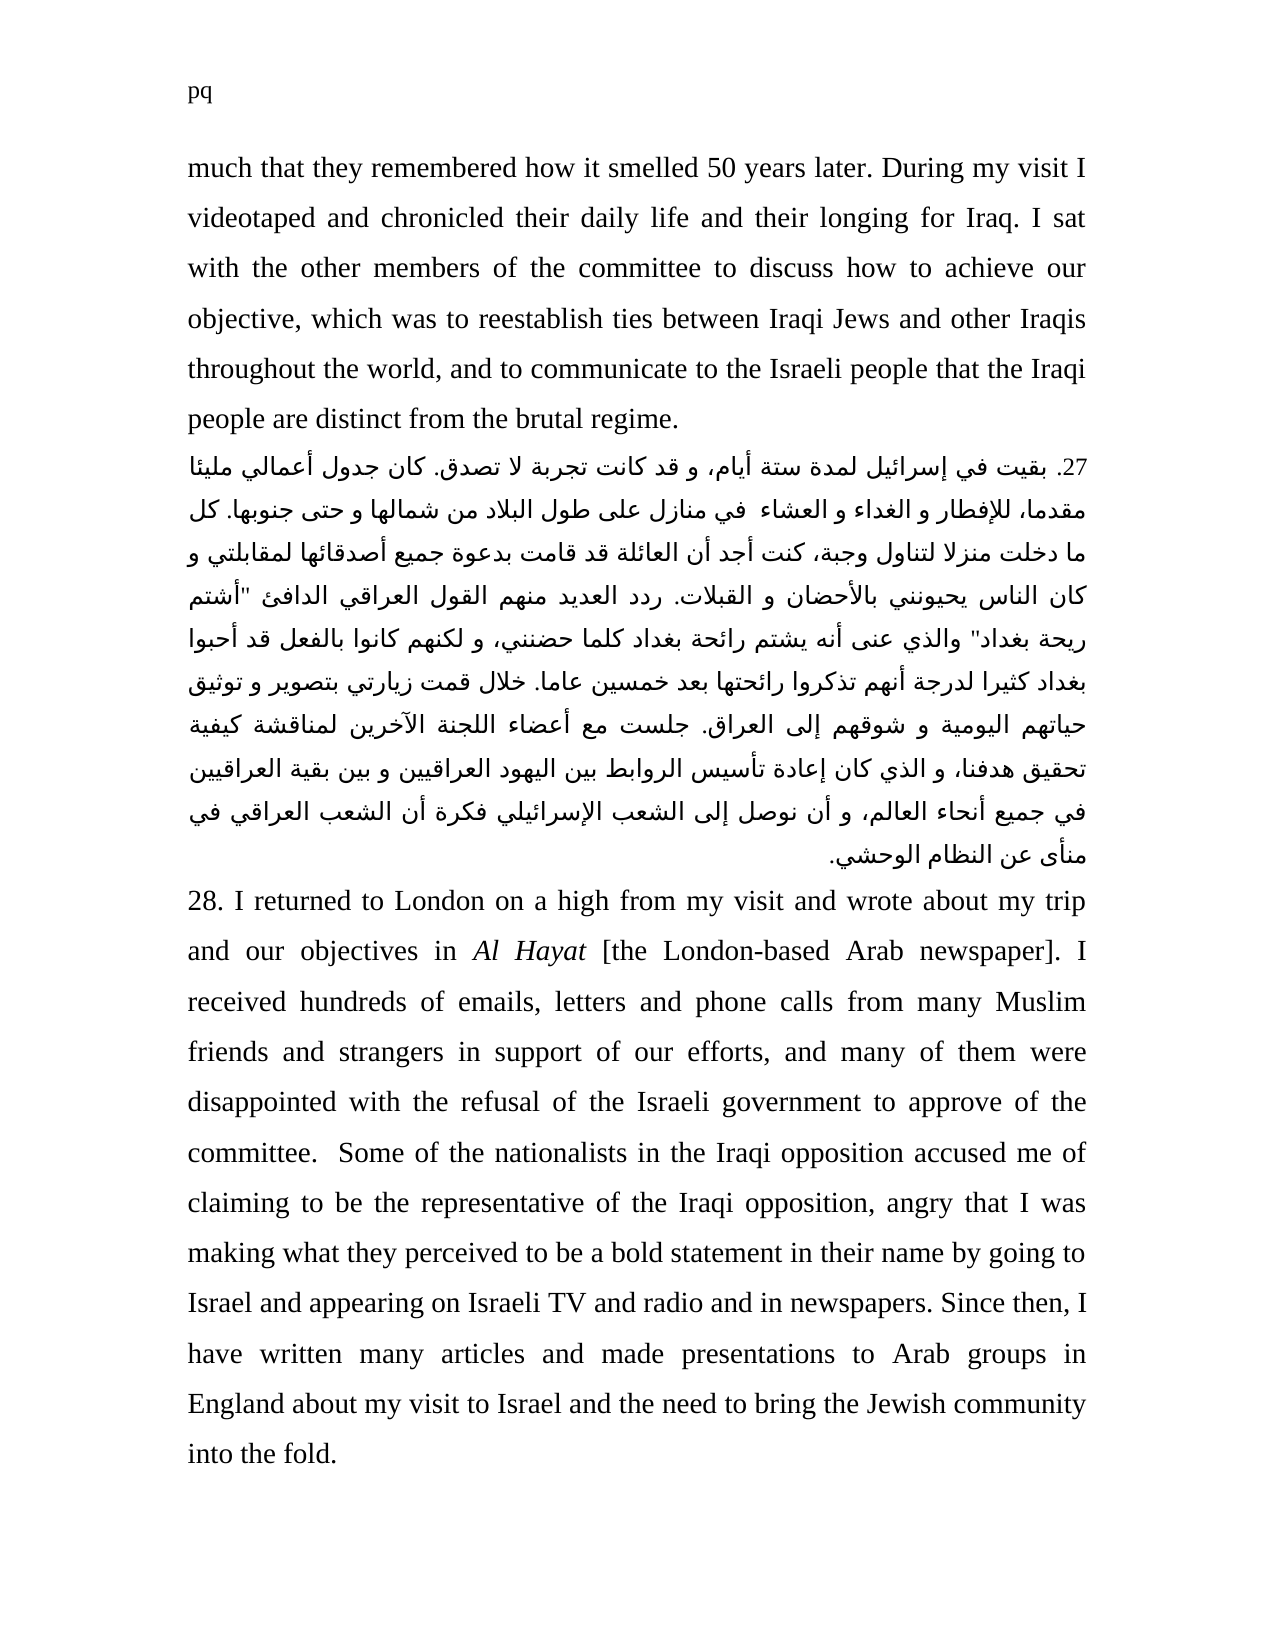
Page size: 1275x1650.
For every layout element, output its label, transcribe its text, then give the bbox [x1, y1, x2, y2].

text 27. بقيت في إسرائيل لمدة ستة أيام، و قد كانت تجربة لا تصدق. كان جدول أعمالي مليئا مقدما، للإفطار و الغداء و العشاء في منازل على طول البلاد من شمالها و حتى جنوبها. كل ما دخلت منزلا لتناول وجبة، كنت أجد أن العائلة قد قامت بدعوة جميع أصدقائها لمقابلتي و كان الناس يحيونني بالأحضان و القبلات. ردد العديد منهم القول العراقي الدافئ "أشتم ريحة بغداد" والذي عنى أنه يشتم رائحة بغداد كلما حضنني، و لكنهم كانوا بالفعل قد أحبوا بغداد كثيرا لدرجة أنهم تذكروا رائحتها بعد خمسين عاما. خلال قمت زيارتي بتصوير و توثيق حياتهم اليومية و شوقهم إلى العراق. جلست مع أعضاء اللجنة الآخرين لمناقشة كيفية تحقيق هدفنا، و الذي كان إعادة تأسيس الروابط بين اليهود العراقيين و بين بقية العراقيين في جميع أنحاء العالم، و أن نوصل إلى الشعب الإسرائيلي فكرة أن الشعب العراقي في منأى عن النظام الوحشي. [187, 452, 1087, 869]
text 28. I returned to London on a high from my visit and wrote about my trip and our objectives in Al Hayat [the London-based Arab newspaper]. I received hundreds of emails, letters and phone calls from many Muslim friends and strangers in support of our efforts, and many of them were disappointed with the refusal of the Israeli government to approve of the committee. Some of the nationalists in the Iraqi opposition accused me of claiming to be the representative of the Iraqi opposition, angry that I was making what they perceived to be a bold statement in their name by going to Israel and appearing on Israeli TV and radio and in newspapers. Since then, I have written many articles and made presentations to Arab groups in England about my visit to Israel and the need to bring the Jewish community into the fold. [187, 883, 1087, 1470]
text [187, 150, 1087, 435]
